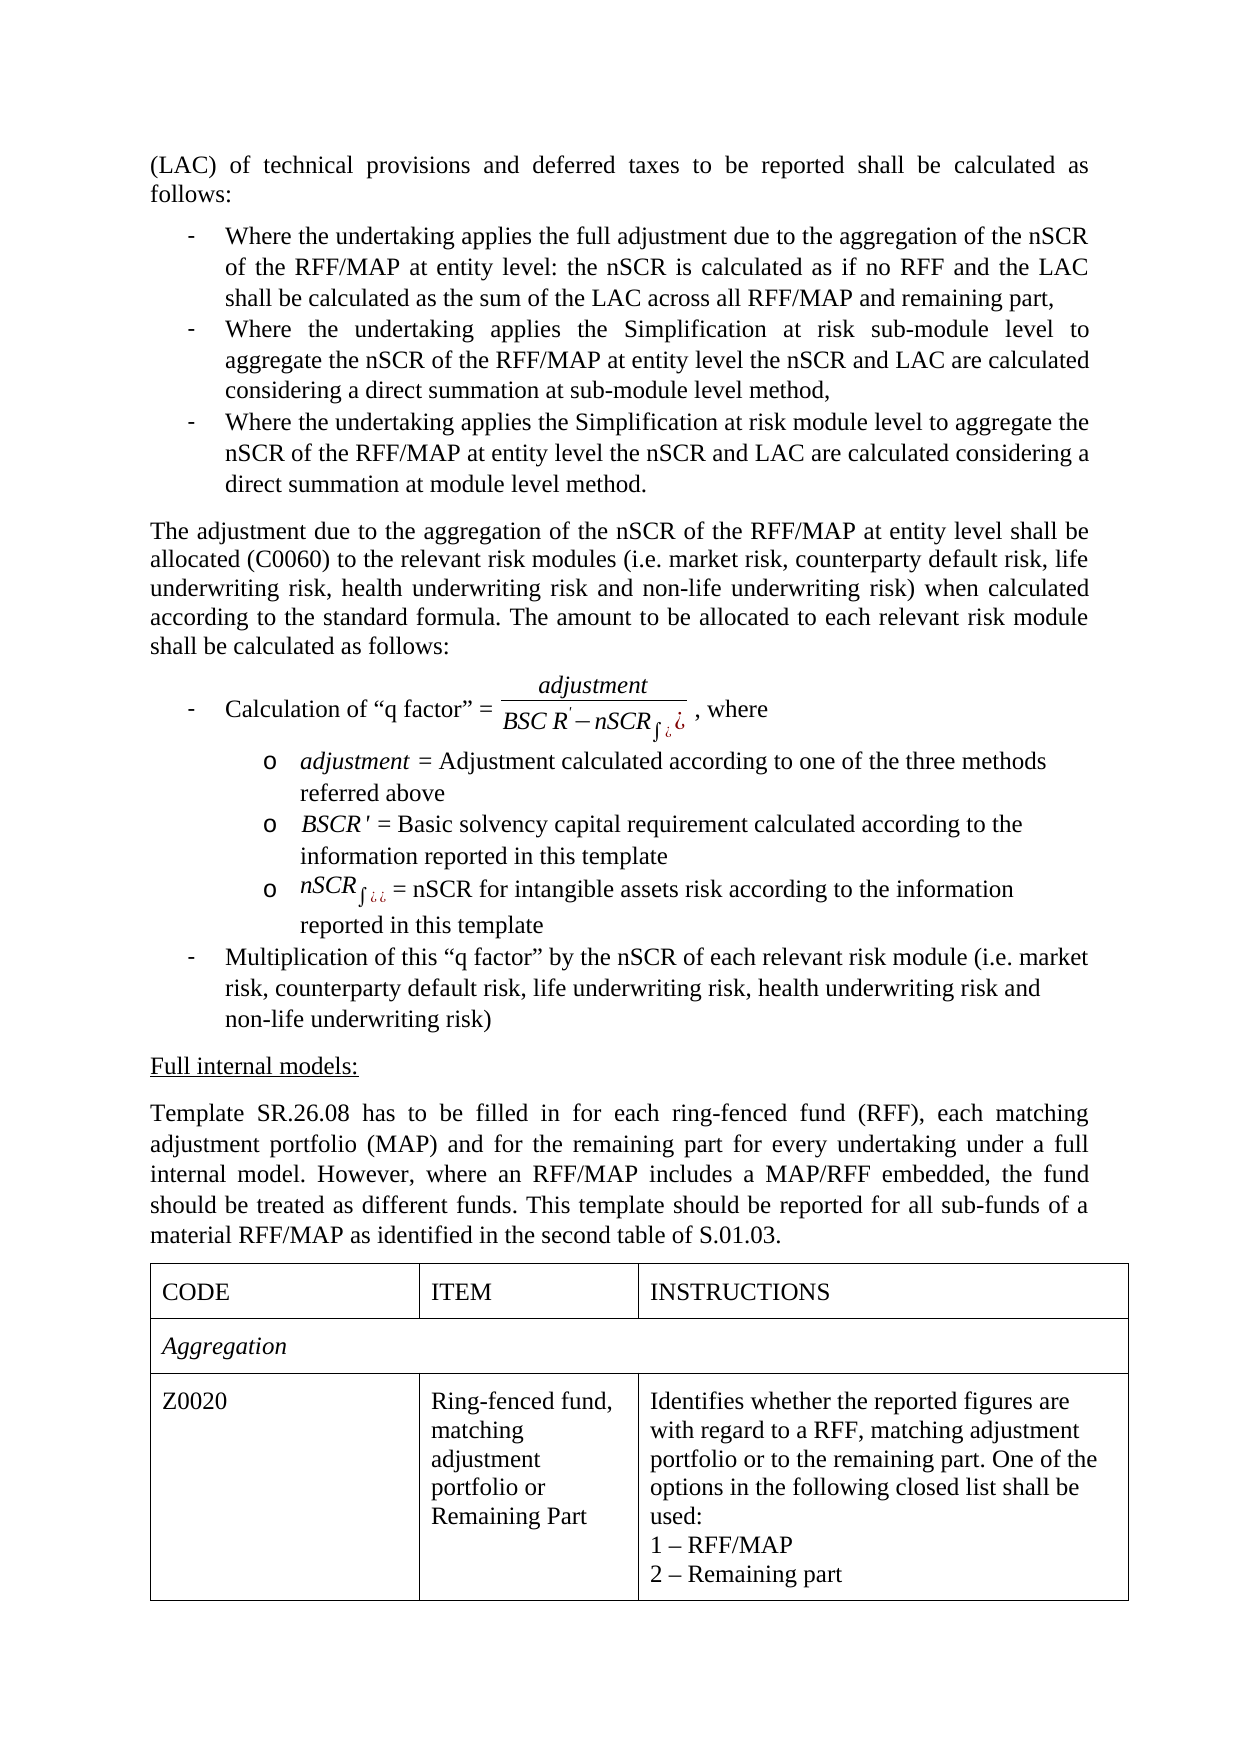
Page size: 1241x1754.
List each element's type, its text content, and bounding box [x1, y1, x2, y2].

list Where the undertaking applies the Simplification at risk sub-module level to aggregate the nSCR of the RFF/MAP at entity level the nSCR and LAC are calculated considering a direct summation at sub-module level method, [187, 313, 1090, 404]
list Calculation of “q factor” = , where [187, 672, 1090, 744]
list Where the undertaking applies the full adjustment due to the aggregation of the nSCR of the RFF/MAP at entity level: the nSCR is calculated as if no RFF and the LAC shall be calculated as the sum of the LAC across all RFF/MAP and remaining part, [187, 220, 1090, 311]
table_header ITEM [420, 1264, 638, 1318]
list = Adjustment calculated according to one of the three methods referred above [262, 746, 1090, 807]
text Template SR.26.08 has to be filled in for each ring-fenced fund (RFF), each matching adjustment portfolio (MAP) and for the remaining part for every undertaking under a full internal model. However, where an RFF/MAP includes a MAP/RFF embedded, the fund should be treated as different funds. This template should be reported for all sub-funds of a material RFF/MAP as identified in the second table of S.01.03. [150, 1098, 1090, 1249]
table_cell Ring-fenced fund, matching adjustment portfolio or Remaining Part [420, 1374, 638, 1600]
text Full internal models: [150, 1051, 1090, 1079]
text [150, 150, 1090, 207]
table_header CODE [151, 1264, 419, 1318]
list = Basic solvency capital requirement calculated according to the information reported in this template [262, 809, 1090, 870]
list Where the undertaking applies the Simplification at risk module level to aggregate the nSCR of the RFF/MAP at entity level the nSCR and LAC are calculated considering a direct summation at module level method. [187, 406, 1090, 497]
text The adjustment due to the aggregation of the nSCR of the RFF/MAP at entity level shall be allocated (C0060) to the relevant risk modules (i.e. market risk, counterparty default risk, life underwriting risk, health underwriting risk and non-life underwriting risk) when calculated according to the standard formula. The amount to be allocated to each relevant risk module shall be calculated as follows: [150, 516, 1090, 659]
table_cell Z0020 [151, 1374, 419, 1600]
table_header INSTRUCTIONS [639, 1264, 1128, 1318]
table_cell Identifies whether the reported figures are with regard to a RFF, matching adjustment portfolio or to the remaining part. One of the options in the following closed list shall be used: 1 – RFF/MAP 2 – Remaining part [639, 1374, 1128, 1600]
list Multiplication of this “q factor” by the nSCR of each relevant risk module (i.e. market risk, counterparty default risk, life underwriting risk, health underwriting risk and non-life underwriting risk) [187, 941, 1090, 1032]
table_cell Aggregation [151, 1319, 1128, 1373]
list = nSCR for intangible assets risk according to the information reported in this template [262, 872, 1090, 939]
